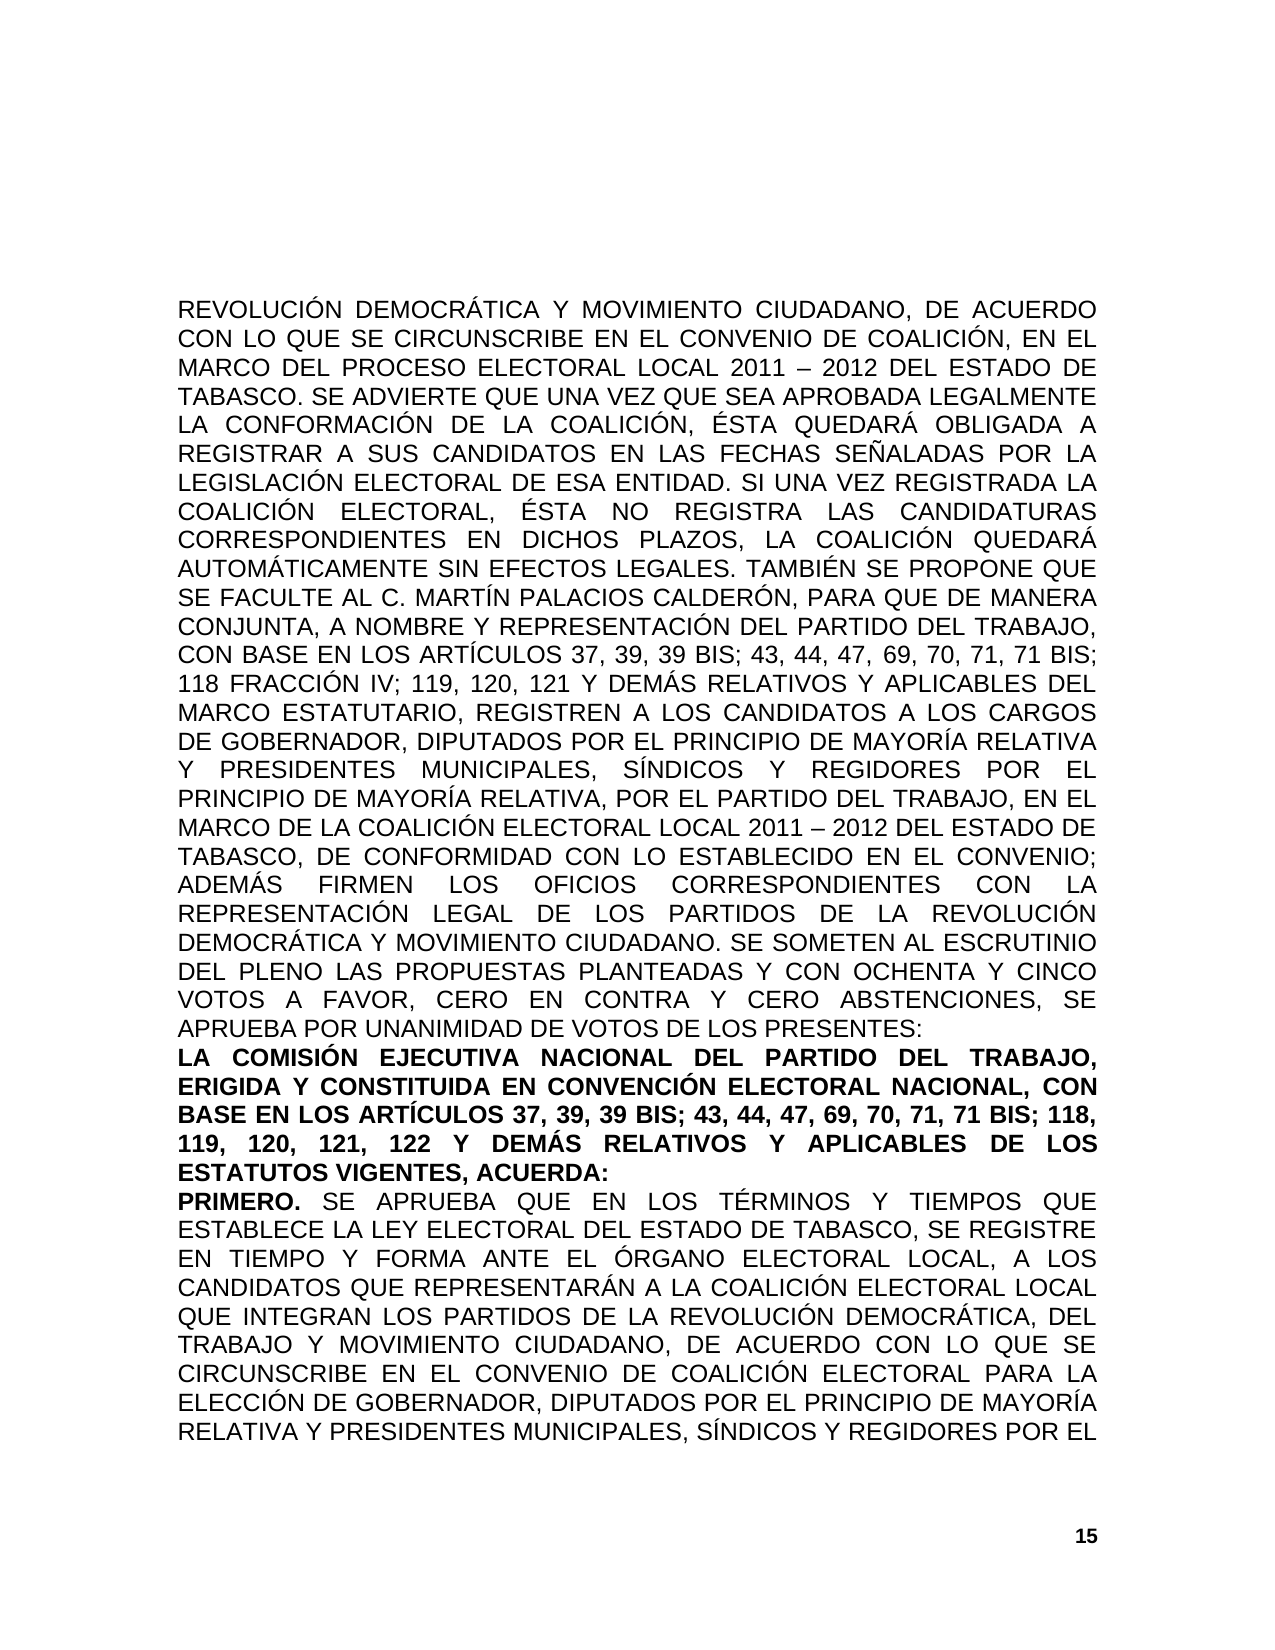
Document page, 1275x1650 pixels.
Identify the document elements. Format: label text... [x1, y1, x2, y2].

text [177, 1187, 1098, 1445]
text LA COMISIÓN EJECUTIVA NACIONAL DEL PARTIDO DEL TRABAJO, ERIGIDA Y CONSTITUIDA EN CONVENCIÓN ELECTORAL NACIONAL, CON BASE EN LOS ARTÍCULOS 37, 39, 39 BIS; 43, 44, 47, 69, 70, 71, 71 BIS; 118, 119, 120, 121, 122 Y DEMÁS RELATIVOS Y APLICABLES DE LOS ESTATUTOS VIGENTES, ACUERDA: [177, 1043, 1098, 1187]
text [177, 295, 1098, 1043]
